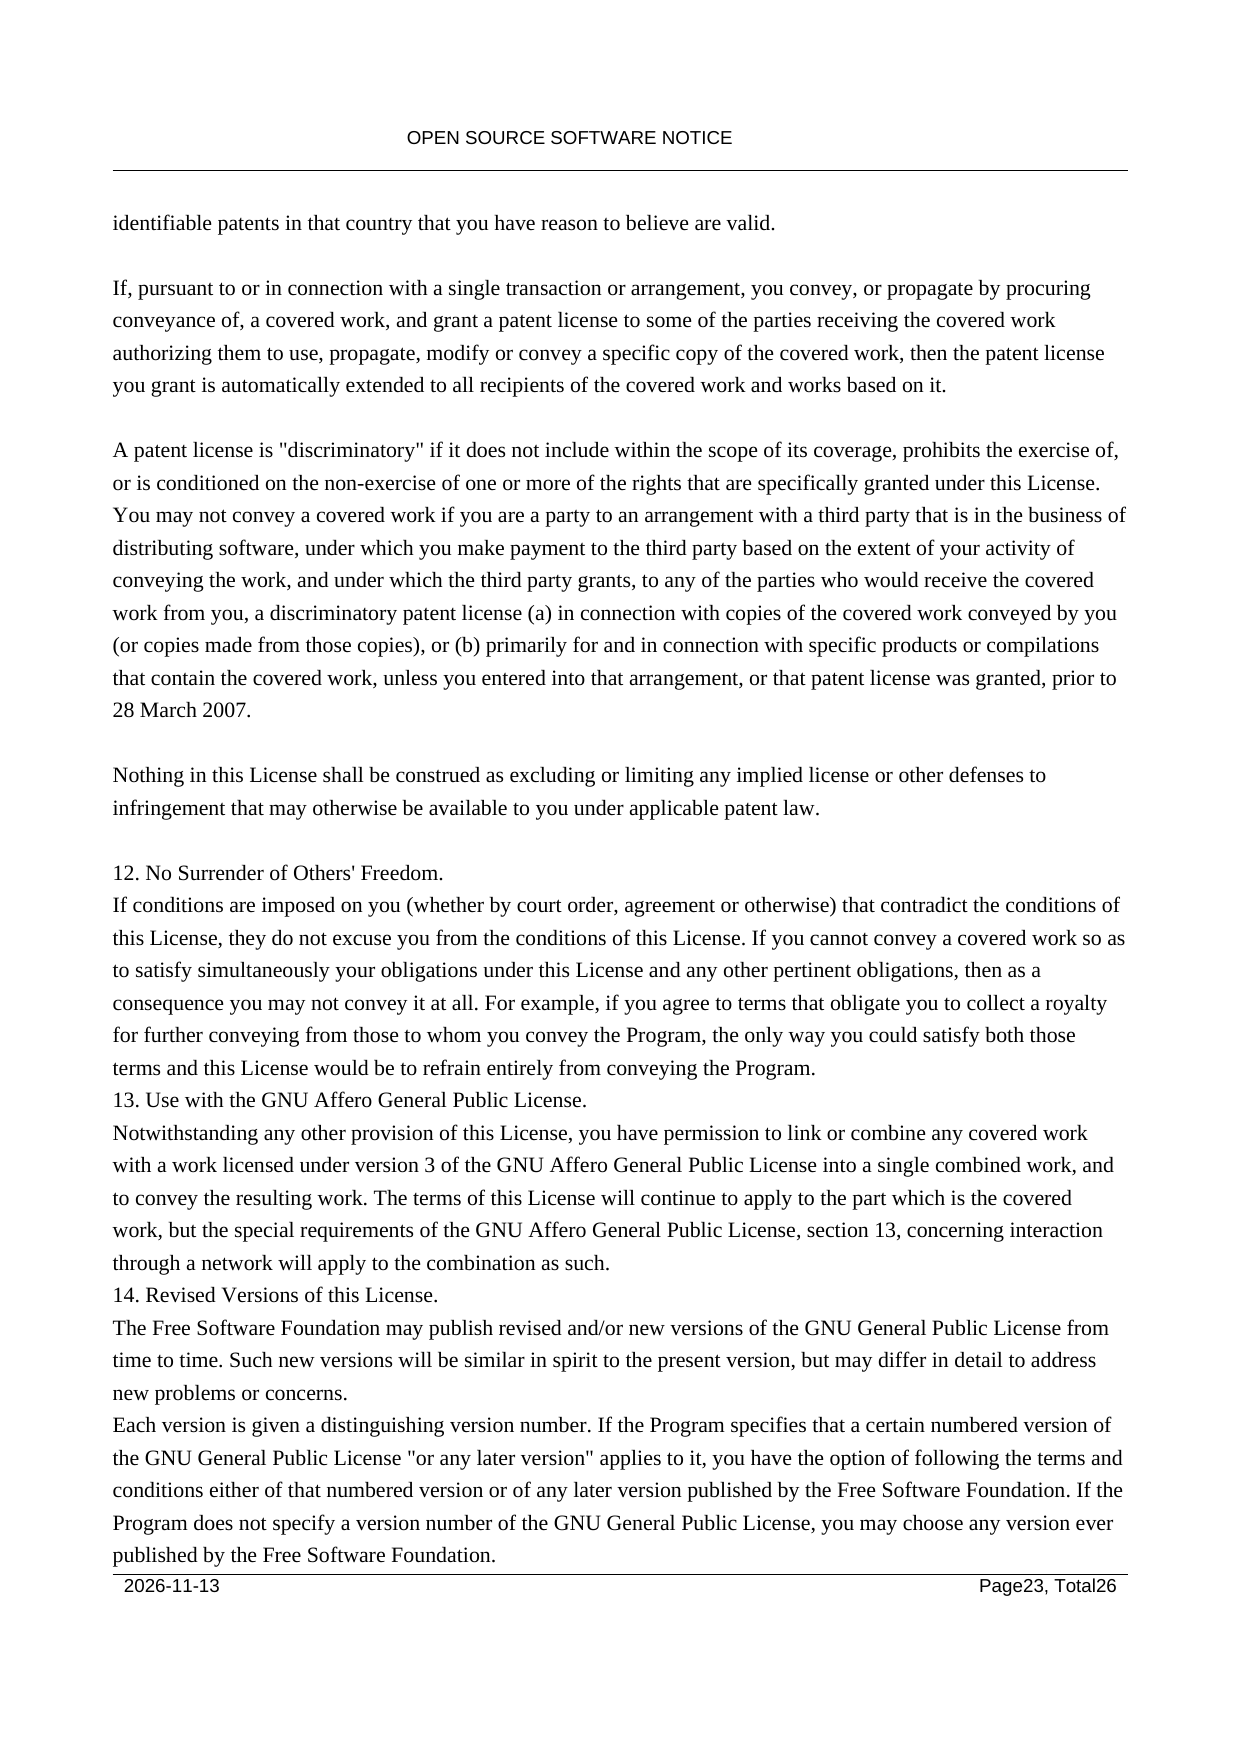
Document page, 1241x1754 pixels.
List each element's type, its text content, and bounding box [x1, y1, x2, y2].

text If conditions are imposed on you (whether by court order, agreement or otherwise) that contradict the conditions of this License, they do not excuse you from the conditions of this License. If you cannot convey a covered work so as to satisfy simultaneously your obligations under this License and any other pertinent obligations, then as a consequence you may not convey it at all. For example, if you agree to terms that obligate you to collect a royalty for further conveying from those to whom you convey the Program, the only way you could satisfy both those terms and this License would be to refrain entirely from conveying the Program. [112, 889, 1128, 1084]
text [112, 206, 1128, 239]
text A patent license is "discriminatory" if it does not include within the scope of its coverage, prohibits the exercise of, or is conditioned on the non-exercise of one or more of the rights that are specifically granted under this License. You may not convey a covered work if you are a party to an arrangement with a third party that is in the business of distributing software, under which you make payment to the third party based on the extent of your activity of conveying the work, and under which the third party grants, to any of the parties who would receive the covered work from you, a discriminatory patent license (a) in connection with copies of the covered work conveyed by you (or copies made from those copies), or (b) primarily for and in connection with specific products or compilations that contain the covered work, unless you entered into that arrangement, or that patent license was granted, prior to 28 March 2007. [112, 434, 1128, 726]
text Notwithstanding any other provision of this License, you have permission to link or combine any covered work with a work licensed under version 3 of the GNU Affero General Public License into a single combined work, and to convey the resulting work. The terms of this License will continue to apply to the part which is the covered work, but the special requirements of the GNU Affero General Public License, section 13, concerning interaction through a network will apply to the combination as such. [112, 1116, 1128, 1279]
text Each version is given a distinguishing version number. If the Program specifies that a certain numbered version of the GNU General Public License "or any later version" applies to it, you have the option of following the terms and conditions either of that numbered version or of any later version published by the Free Software Foundation. If the Program does not specify a version number of the GNU General Public License, you may choose any version ever published by the Free Software Foundation. [112, 1409, 1128, 1571]
text 13. Use with the GNU Affero General Public License. [112, 1084, 1128, 1116]
text 12. No Surrender of Others' Freedom. [112, 856, 1128, 889]
text Nothing in this License shall be construed as excluding or limiting any implied license or other defenses to infringement that may otherwise be available to you under applicable patent law. [112, 759, 1128, 824]
text 14. Revised Versions of this License. [112, 1279, 1128, 1311]
text The Free Software Foundation may publish revised and/or new versions of the GNU General Public License from time to time. Such new versions will be similar in spirit to the present version, but may differ in detail to address new problems or concerns. [112, 1311, 1128, 1409]
text If, pursuant to or in connection with a single transaction or arrangement, you convey, or propagate by procuring conveyance of, a covered work, and grant a patent license to some of the parties receiving the covered work authorizing them to use, propagate, modify or convey a specific copy of the covered work, then the patent license you grant is automatically extended to all recipients of the covered work and works based on it. [112, 271, 1128, 401]
